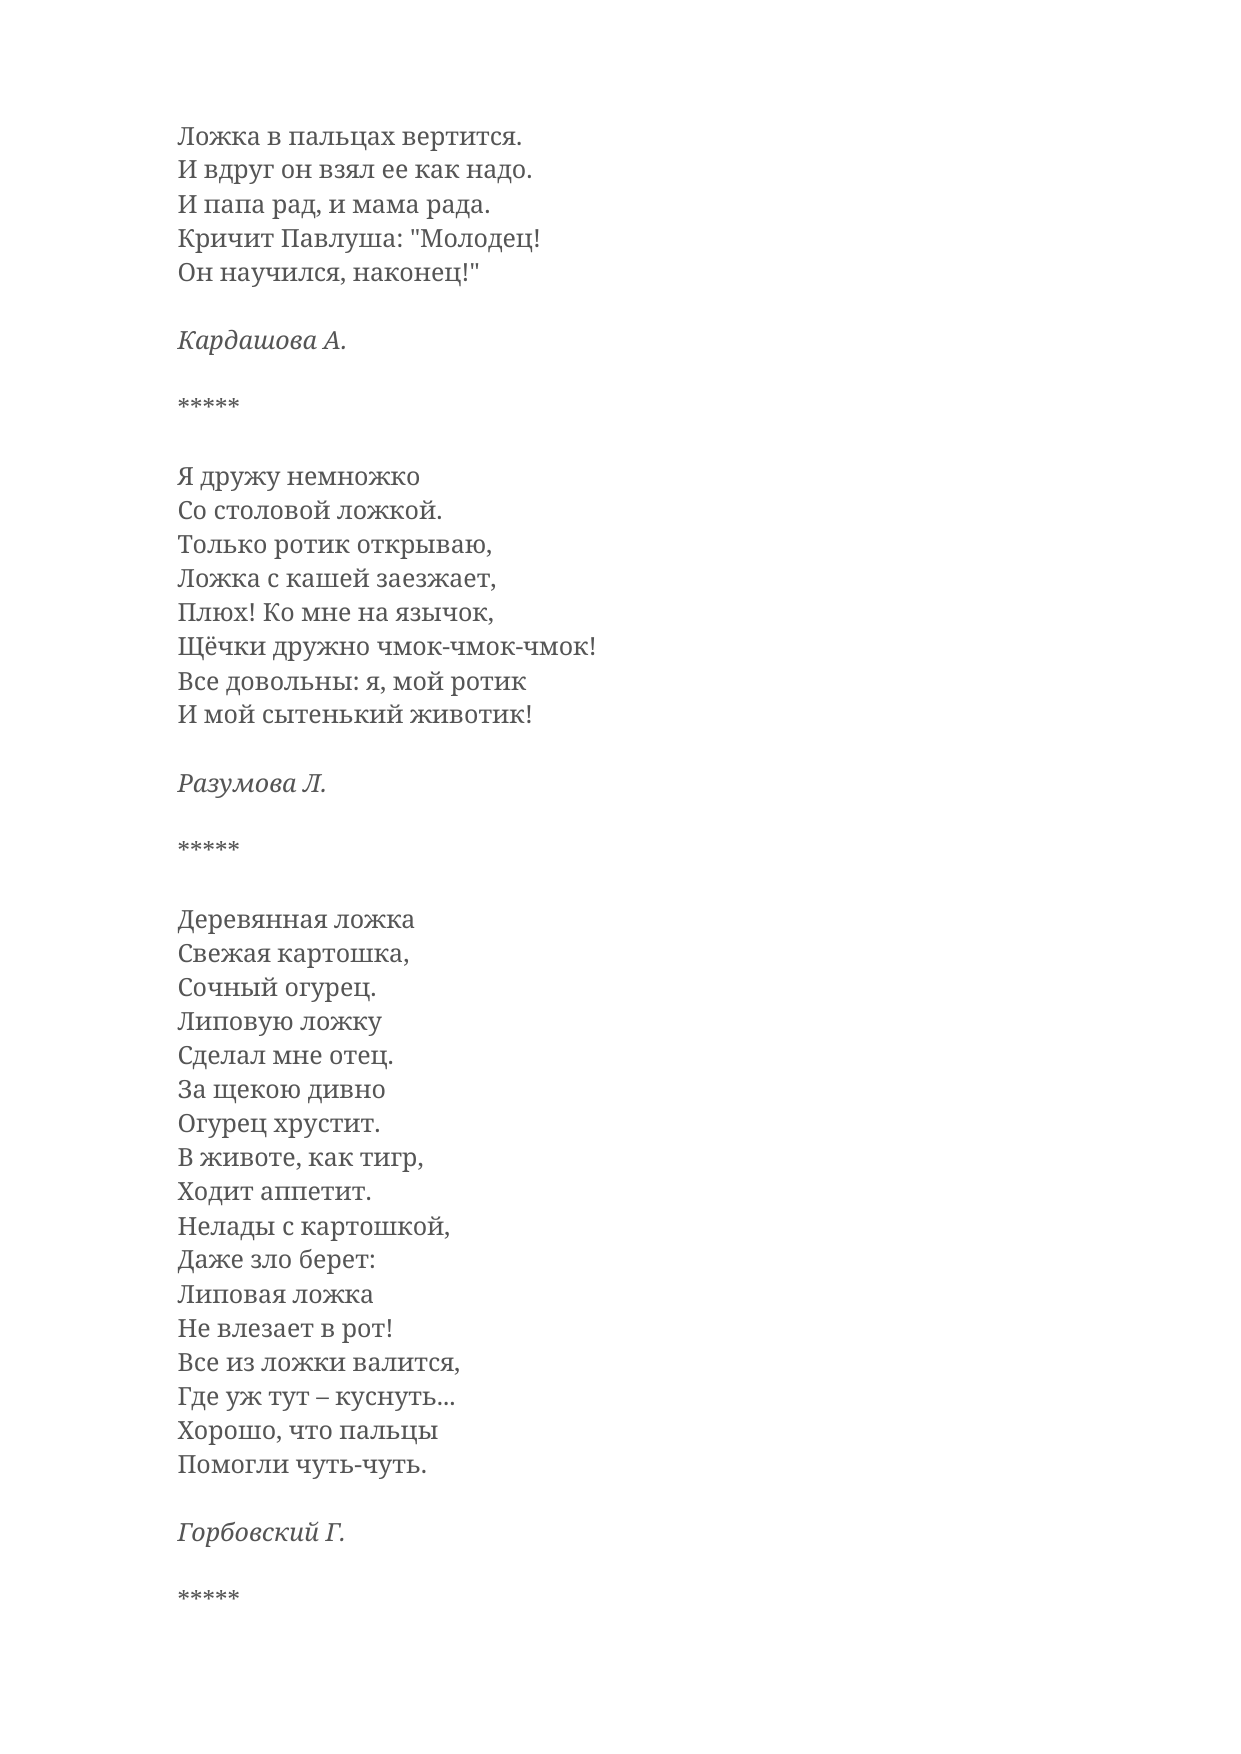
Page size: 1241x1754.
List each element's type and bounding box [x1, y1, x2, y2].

text [177, 118, 1152, 1617]
